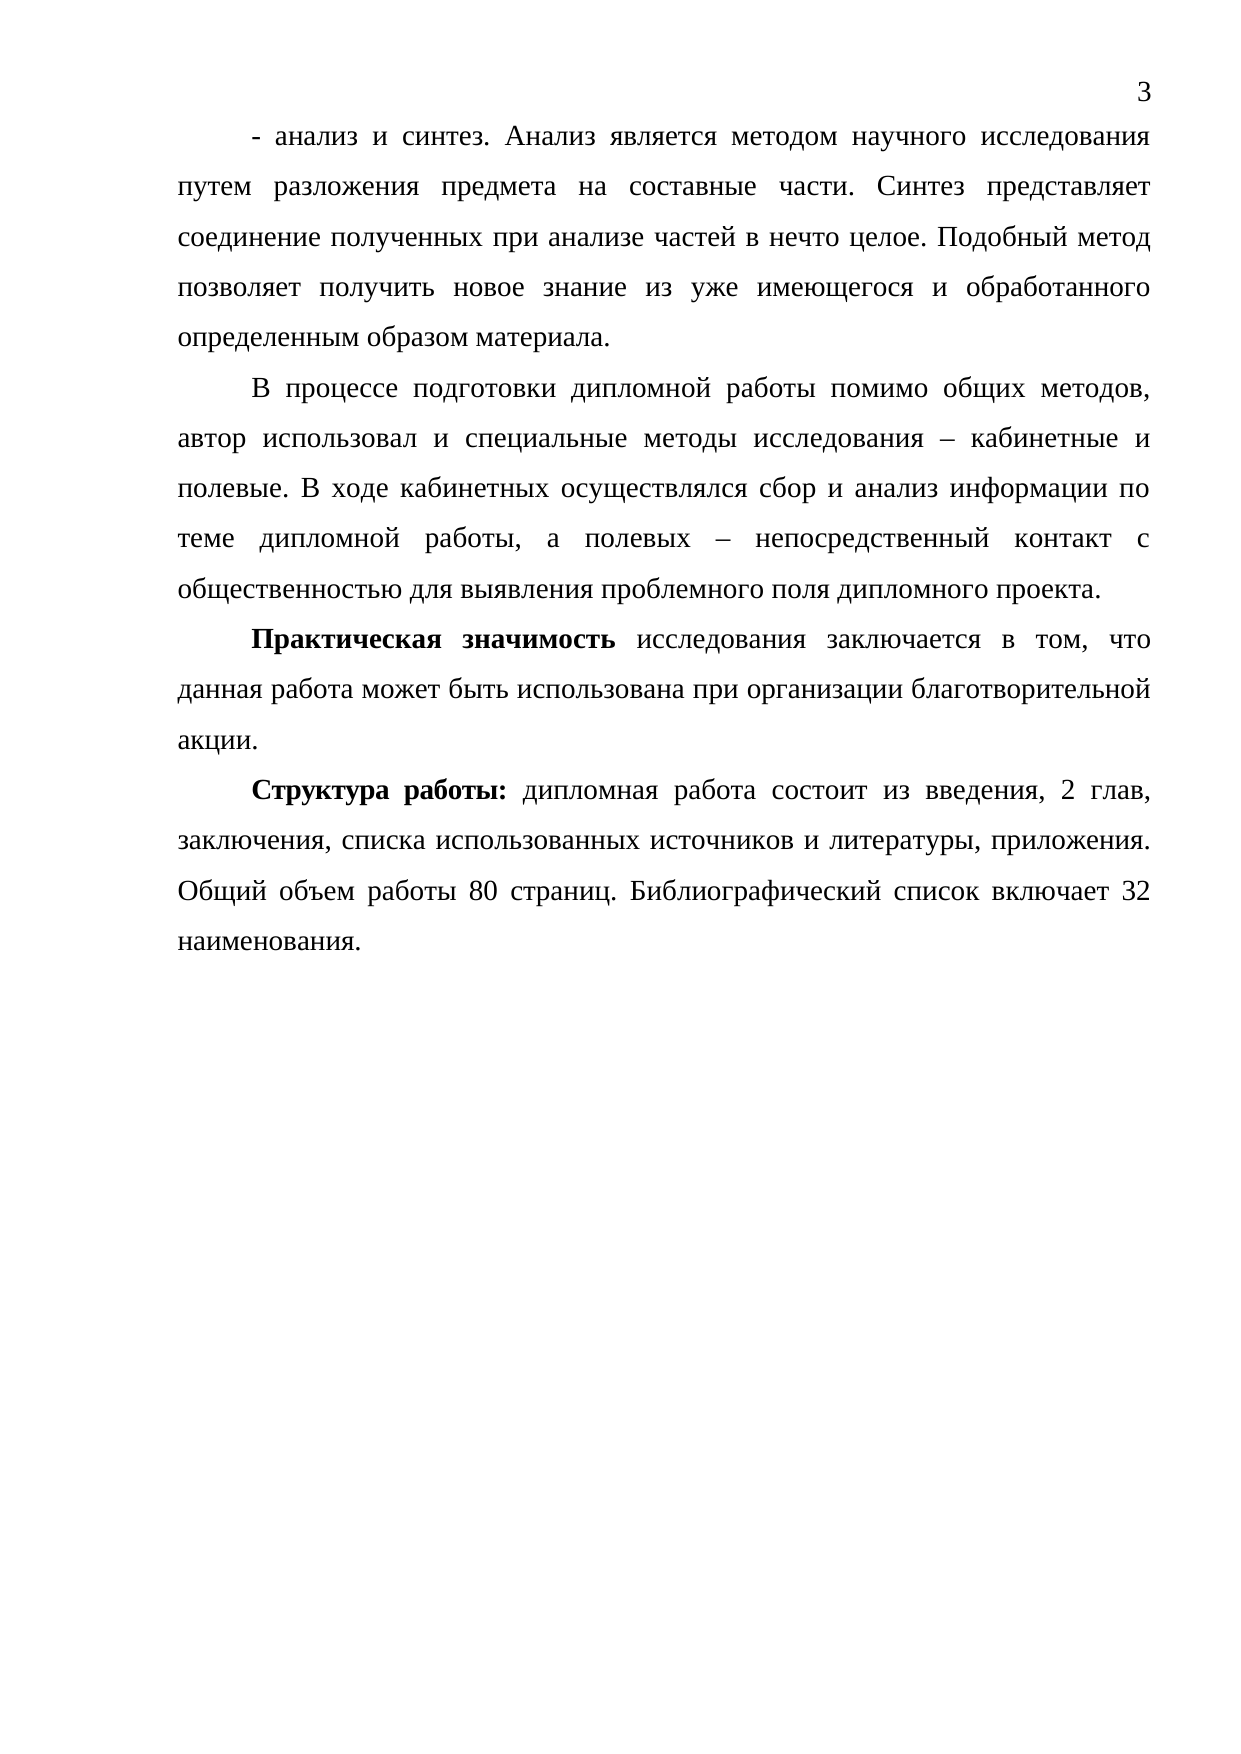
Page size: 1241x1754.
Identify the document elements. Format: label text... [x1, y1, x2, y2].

text Структура работы: дипломная работа состоит из введения, 2 глав, заключения, списка использованных источников и литературы, приложения. Общий объем работы 80 страниц. Библиографический список включает 32 наименования. [177, 772, 1152, 957]
text Практическая значимость исследования заключается в том, что данная работа может быть использована при организации благотворительной акции. [177, 621, 1152, 755]
text В процессе подготовки дипломной работы помимо общих методов, автор использовал и специальные методы исследования – кабинетные и полевые. В ходе кабинетных осуществлялся сбор и анализ информации по теме дипломной работы, а полевых – непосредственный контакт с общественностью для выявления проблемного поля дипломного проекта. [177, 370, 1152, 604]
text - анализ и синтез. Анализ является методом научного исследования путем разложения предмета на составные части. Синтез представляет соединение полученных при анализе частей в нечто целое. Подобный метод позволяет получить новое знание из уже имеющегося и обработанного определенным образом материала. [177, 118, 1152, 353]
